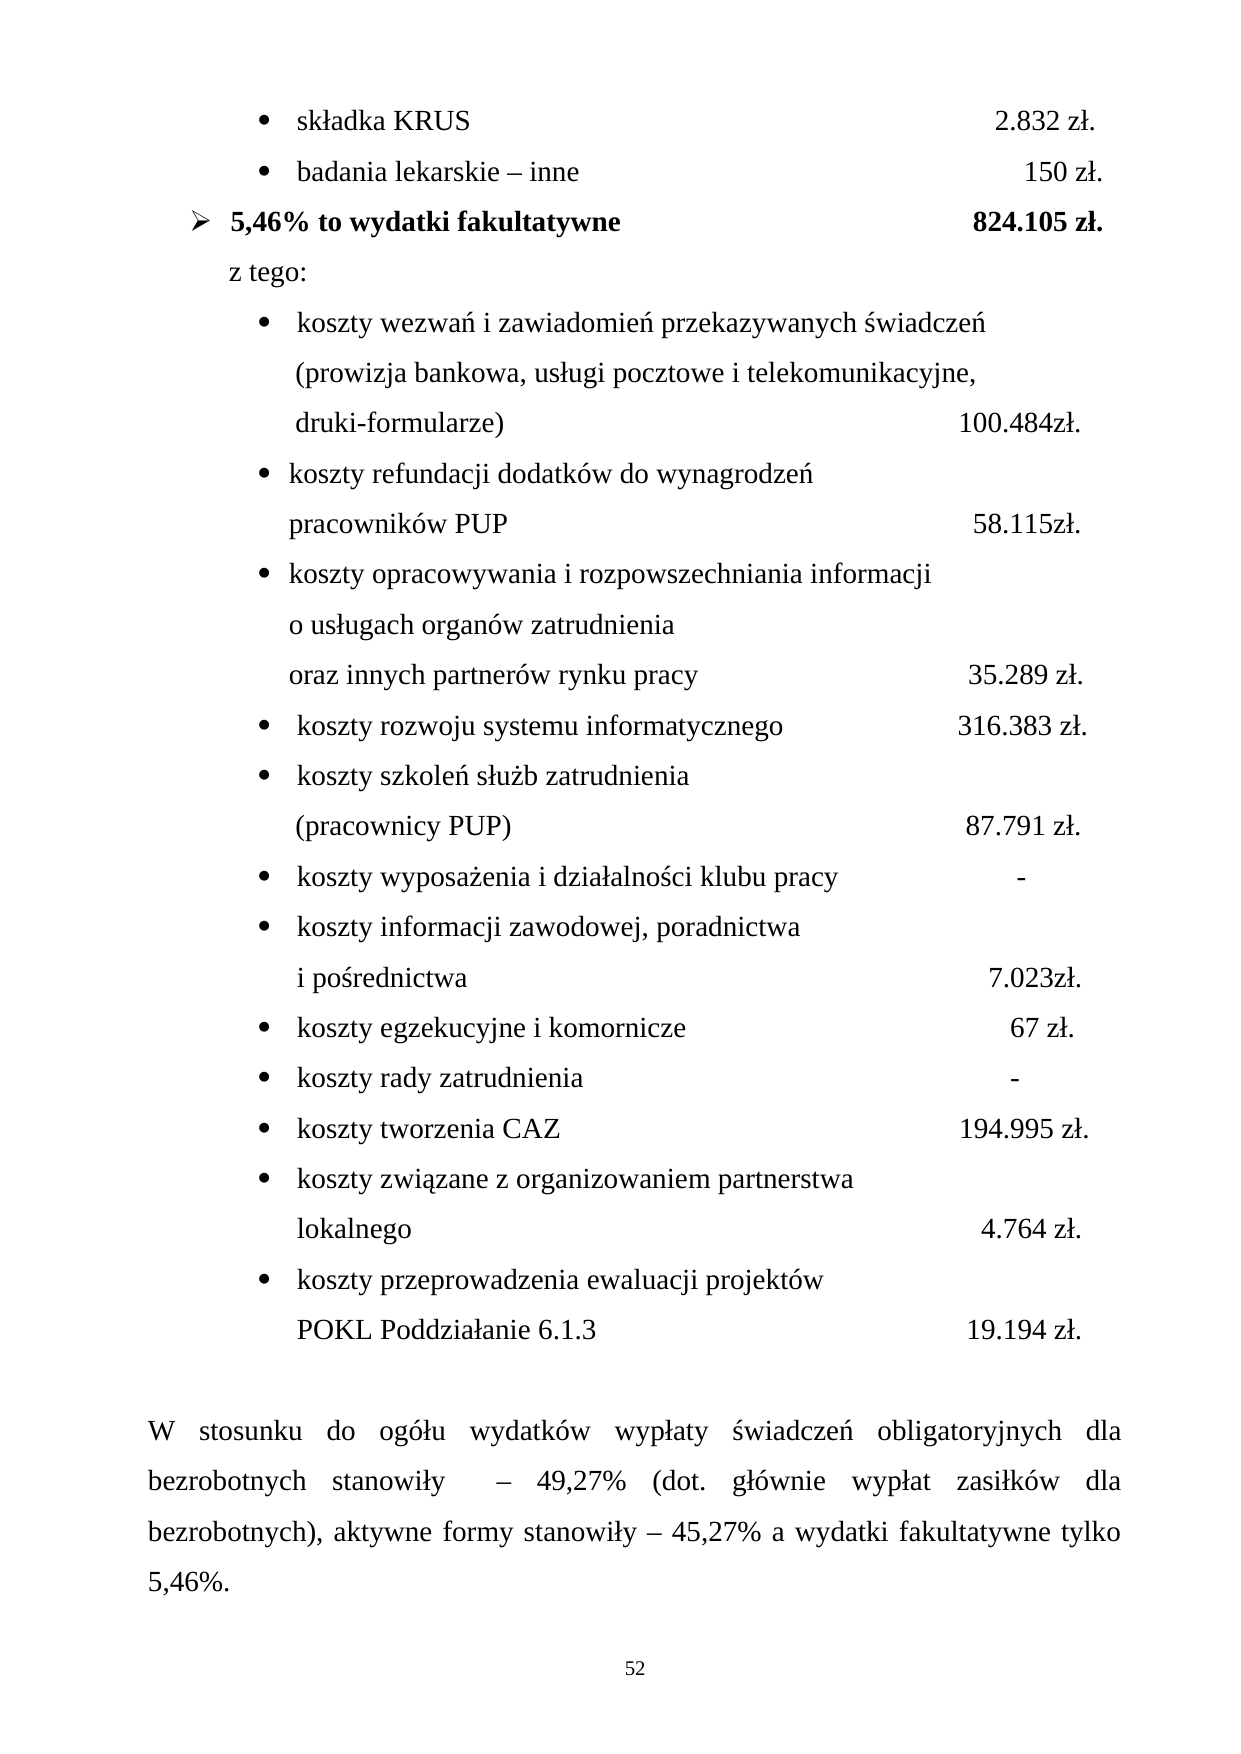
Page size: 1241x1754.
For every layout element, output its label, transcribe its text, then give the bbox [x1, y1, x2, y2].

text i pośrednictwa 7.023zł. [297, 960, 1122, 993]
text o usługach organów zatrudnienia [288, 607, 1122, 641]
list koszty opracowywania i rozpowszechniania informacji [259, 557, 1122, 590]
list koszty tworzenia CAZ 194.995 zł. [259, 1111, 1122, 1144]
list 5,46% to wydatki fakultatywne 824.105 zł. [189, 204, 1122, 238]
text lokalnego 4.764 zł. [297, 1212, 1122, 1245]
text (pracownicy PUP) 87.791 zł. [295, 808, 1122, 842]
list koszty szkoleń służb zatrudnienia [259, 758, 1122, 792]
list składka KRUS 2.832 zł. [259, 103, 1122, 137]
text (prowizja bankowa, usługi pocztowe i telekomunikacyjne, [295, 355, 1122, 389]
text POKL Poddziałanie 6.1.3 19.194 zł. [297, 1312, 1122, 1346]
list koszty egzekucyjne i komornicze 67 zł. [259, 1010, 1122, 1044]
list koszty refundacji dodatków do wynagrodzeń [259, 456, 1122, 489]
list badania lekarskie – inne 150 zł. [259, 154, 1122, 187]
text druki-formularze) 100.484zł. [295, 406, 1122, 439]
text z tego: [221, 254, 1122, 288]
list koszty wyposażenia i działalności klubu pracy - [259, 859, 1122, 892]
list koszty wezwań i zawiadomień przekazywanych świadczeń [259, 305, 1122, 338]
list koszty rozwoju systemu informatycznego 316.383 zł. [259, 708, 1122, 741]
text W stosunku do ogółu wydatków wypłaty świadczeń obligatoryjnych dla bezrobotnych stanowiły – 49,27% (dot. głównie wypłat zasiłków dla bezrobotnych), aktywne formy stanowiły – 45,27% a wydatki fakultatywne tylko 5,46%. [148, 1413, 1122, 1597]
list koszty rady zatrudnienia - [259, 1060, 1122, 1094]
list koszty przeprowadzenia ewaluacji projektów [259, 1262, 1122, 1296]
list koszty informacji zawodowej, poradnictwa [259, 909, 1122, 943]
list koszty związane z organizowaniem partnerstwa [259, 1161, 1122, 1195]
text pracowników PUP 58.115zł. [288, 506, 1122, 540]
text oraz innych partnerów rynku pracy 35.289 zł. [288, 657, 1122, 691]
